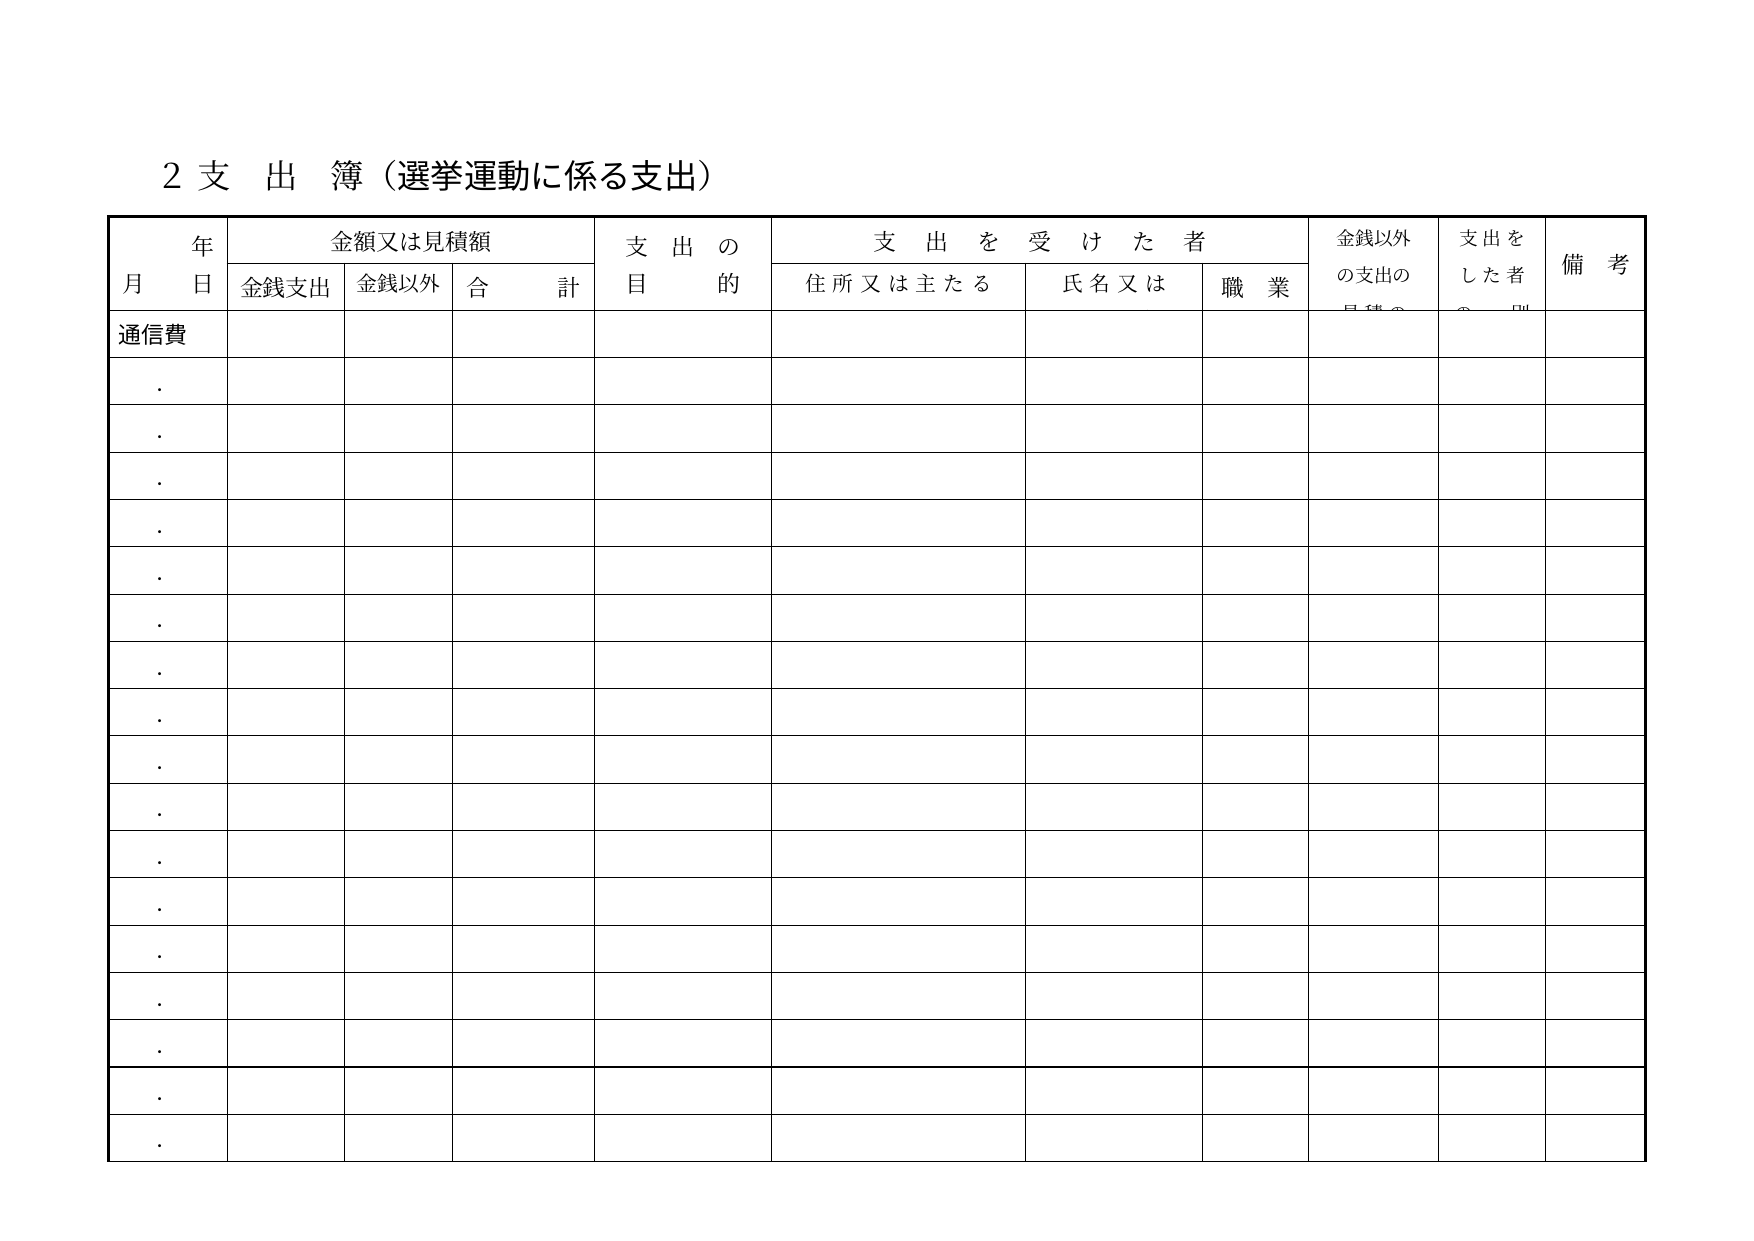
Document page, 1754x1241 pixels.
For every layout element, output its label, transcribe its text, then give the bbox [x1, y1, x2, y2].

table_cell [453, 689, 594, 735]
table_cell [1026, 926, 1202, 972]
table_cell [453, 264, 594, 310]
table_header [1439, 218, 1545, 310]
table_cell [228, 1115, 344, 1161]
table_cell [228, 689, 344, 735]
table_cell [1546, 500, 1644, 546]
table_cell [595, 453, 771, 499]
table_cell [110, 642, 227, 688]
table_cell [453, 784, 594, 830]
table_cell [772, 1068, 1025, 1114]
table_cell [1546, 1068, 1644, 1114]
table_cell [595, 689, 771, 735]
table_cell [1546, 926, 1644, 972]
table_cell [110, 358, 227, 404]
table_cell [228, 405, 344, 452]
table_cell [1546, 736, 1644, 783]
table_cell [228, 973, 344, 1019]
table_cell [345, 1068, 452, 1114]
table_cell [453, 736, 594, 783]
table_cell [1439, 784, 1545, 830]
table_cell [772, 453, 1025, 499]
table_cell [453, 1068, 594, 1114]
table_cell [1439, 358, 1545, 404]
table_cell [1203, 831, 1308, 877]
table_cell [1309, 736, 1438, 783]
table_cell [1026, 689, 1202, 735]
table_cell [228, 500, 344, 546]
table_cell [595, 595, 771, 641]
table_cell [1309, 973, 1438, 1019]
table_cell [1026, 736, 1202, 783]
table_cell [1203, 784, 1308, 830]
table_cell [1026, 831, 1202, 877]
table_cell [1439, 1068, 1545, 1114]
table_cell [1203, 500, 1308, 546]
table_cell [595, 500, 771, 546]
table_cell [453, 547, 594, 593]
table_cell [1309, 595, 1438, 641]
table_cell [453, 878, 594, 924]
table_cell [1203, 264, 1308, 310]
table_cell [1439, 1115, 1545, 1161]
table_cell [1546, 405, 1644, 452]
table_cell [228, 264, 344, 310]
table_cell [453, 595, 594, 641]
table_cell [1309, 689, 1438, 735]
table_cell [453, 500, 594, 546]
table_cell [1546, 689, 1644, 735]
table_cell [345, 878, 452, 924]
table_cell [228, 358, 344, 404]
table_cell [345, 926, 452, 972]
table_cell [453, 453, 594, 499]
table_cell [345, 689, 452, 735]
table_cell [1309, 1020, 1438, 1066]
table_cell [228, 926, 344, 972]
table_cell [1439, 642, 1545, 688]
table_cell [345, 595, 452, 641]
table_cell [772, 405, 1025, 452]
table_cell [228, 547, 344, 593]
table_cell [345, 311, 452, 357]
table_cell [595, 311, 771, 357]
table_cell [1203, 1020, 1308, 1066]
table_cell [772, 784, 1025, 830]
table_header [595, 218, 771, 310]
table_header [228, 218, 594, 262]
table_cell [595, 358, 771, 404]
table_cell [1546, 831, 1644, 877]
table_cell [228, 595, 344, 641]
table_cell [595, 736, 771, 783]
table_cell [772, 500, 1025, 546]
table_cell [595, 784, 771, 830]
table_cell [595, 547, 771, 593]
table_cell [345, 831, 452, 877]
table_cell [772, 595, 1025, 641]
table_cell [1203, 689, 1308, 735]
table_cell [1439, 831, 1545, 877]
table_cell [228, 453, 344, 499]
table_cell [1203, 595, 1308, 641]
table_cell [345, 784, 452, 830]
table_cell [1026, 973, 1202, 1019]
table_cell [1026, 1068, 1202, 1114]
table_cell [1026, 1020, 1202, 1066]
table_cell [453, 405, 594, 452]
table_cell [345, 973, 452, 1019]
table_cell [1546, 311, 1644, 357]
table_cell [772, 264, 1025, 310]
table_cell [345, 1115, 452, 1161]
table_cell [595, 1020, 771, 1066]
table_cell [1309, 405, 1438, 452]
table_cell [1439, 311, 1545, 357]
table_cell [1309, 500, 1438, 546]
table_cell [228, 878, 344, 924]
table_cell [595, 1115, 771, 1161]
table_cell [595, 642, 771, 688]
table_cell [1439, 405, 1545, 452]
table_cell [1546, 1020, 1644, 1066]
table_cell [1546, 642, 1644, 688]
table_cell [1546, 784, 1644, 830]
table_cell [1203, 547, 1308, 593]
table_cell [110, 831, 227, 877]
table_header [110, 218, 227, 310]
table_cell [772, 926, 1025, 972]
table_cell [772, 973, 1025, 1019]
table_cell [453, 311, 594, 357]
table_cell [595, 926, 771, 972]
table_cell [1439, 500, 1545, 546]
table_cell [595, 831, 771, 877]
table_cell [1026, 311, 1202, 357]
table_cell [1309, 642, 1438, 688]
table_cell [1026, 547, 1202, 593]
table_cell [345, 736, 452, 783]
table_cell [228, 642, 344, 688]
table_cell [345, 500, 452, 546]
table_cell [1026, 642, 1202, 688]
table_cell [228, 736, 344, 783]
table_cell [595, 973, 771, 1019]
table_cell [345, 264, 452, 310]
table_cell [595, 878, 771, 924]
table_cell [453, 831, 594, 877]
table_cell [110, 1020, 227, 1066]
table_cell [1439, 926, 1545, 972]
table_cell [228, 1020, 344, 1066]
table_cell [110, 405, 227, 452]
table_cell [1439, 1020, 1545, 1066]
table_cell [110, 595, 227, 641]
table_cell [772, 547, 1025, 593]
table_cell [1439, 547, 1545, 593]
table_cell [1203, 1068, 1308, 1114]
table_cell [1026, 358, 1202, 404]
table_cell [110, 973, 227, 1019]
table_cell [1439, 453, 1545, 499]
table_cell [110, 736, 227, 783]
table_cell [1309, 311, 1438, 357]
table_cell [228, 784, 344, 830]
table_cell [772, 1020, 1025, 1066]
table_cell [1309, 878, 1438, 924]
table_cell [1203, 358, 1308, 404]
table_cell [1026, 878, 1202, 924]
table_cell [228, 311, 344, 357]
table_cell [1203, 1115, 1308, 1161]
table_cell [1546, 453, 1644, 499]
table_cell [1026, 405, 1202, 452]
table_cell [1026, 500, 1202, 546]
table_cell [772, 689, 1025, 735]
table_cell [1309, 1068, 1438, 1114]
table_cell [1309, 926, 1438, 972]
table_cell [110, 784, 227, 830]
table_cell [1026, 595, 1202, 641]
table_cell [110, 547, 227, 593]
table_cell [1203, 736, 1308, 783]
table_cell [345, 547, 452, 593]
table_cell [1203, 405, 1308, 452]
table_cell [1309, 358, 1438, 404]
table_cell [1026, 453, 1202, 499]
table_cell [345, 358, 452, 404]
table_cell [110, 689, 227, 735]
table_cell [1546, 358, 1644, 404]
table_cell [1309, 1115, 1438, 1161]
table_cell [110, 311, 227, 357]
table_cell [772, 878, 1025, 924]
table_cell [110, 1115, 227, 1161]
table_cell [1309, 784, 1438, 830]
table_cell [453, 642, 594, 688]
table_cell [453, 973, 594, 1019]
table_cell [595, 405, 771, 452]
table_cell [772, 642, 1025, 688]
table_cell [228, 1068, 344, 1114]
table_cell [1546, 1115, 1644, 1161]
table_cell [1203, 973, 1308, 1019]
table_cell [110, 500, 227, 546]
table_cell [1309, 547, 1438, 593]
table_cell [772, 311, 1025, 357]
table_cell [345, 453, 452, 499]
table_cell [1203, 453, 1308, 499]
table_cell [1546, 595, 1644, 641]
text ２ 支 出 簿（選挙運動に係る支出） [89, 136, 1665, 211]
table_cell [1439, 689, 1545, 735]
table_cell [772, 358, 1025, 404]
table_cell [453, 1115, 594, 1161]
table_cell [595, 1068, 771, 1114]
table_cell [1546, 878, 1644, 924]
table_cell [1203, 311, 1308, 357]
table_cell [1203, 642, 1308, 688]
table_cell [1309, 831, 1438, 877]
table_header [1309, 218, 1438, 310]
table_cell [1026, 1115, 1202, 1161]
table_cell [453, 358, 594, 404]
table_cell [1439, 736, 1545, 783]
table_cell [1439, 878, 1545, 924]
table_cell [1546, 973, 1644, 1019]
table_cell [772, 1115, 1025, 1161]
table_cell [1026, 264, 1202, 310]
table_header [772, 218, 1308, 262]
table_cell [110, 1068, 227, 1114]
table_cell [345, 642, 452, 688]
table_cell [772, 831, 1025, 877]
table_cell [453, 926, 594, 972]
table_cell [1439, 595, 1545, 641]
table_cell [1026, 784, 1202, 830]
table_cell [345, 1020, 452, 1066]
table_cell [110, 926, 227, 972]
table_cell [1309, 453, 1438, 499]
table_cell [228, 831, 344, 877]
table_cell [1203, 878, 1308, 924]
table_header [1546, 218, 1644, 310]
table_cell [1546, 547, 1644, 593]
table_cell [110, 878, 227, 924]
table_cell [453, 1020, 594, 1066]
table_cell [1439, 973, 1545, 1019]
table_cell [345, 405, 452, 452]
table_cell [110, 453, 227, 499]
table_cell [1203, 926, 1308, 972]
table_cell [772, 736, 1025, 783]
